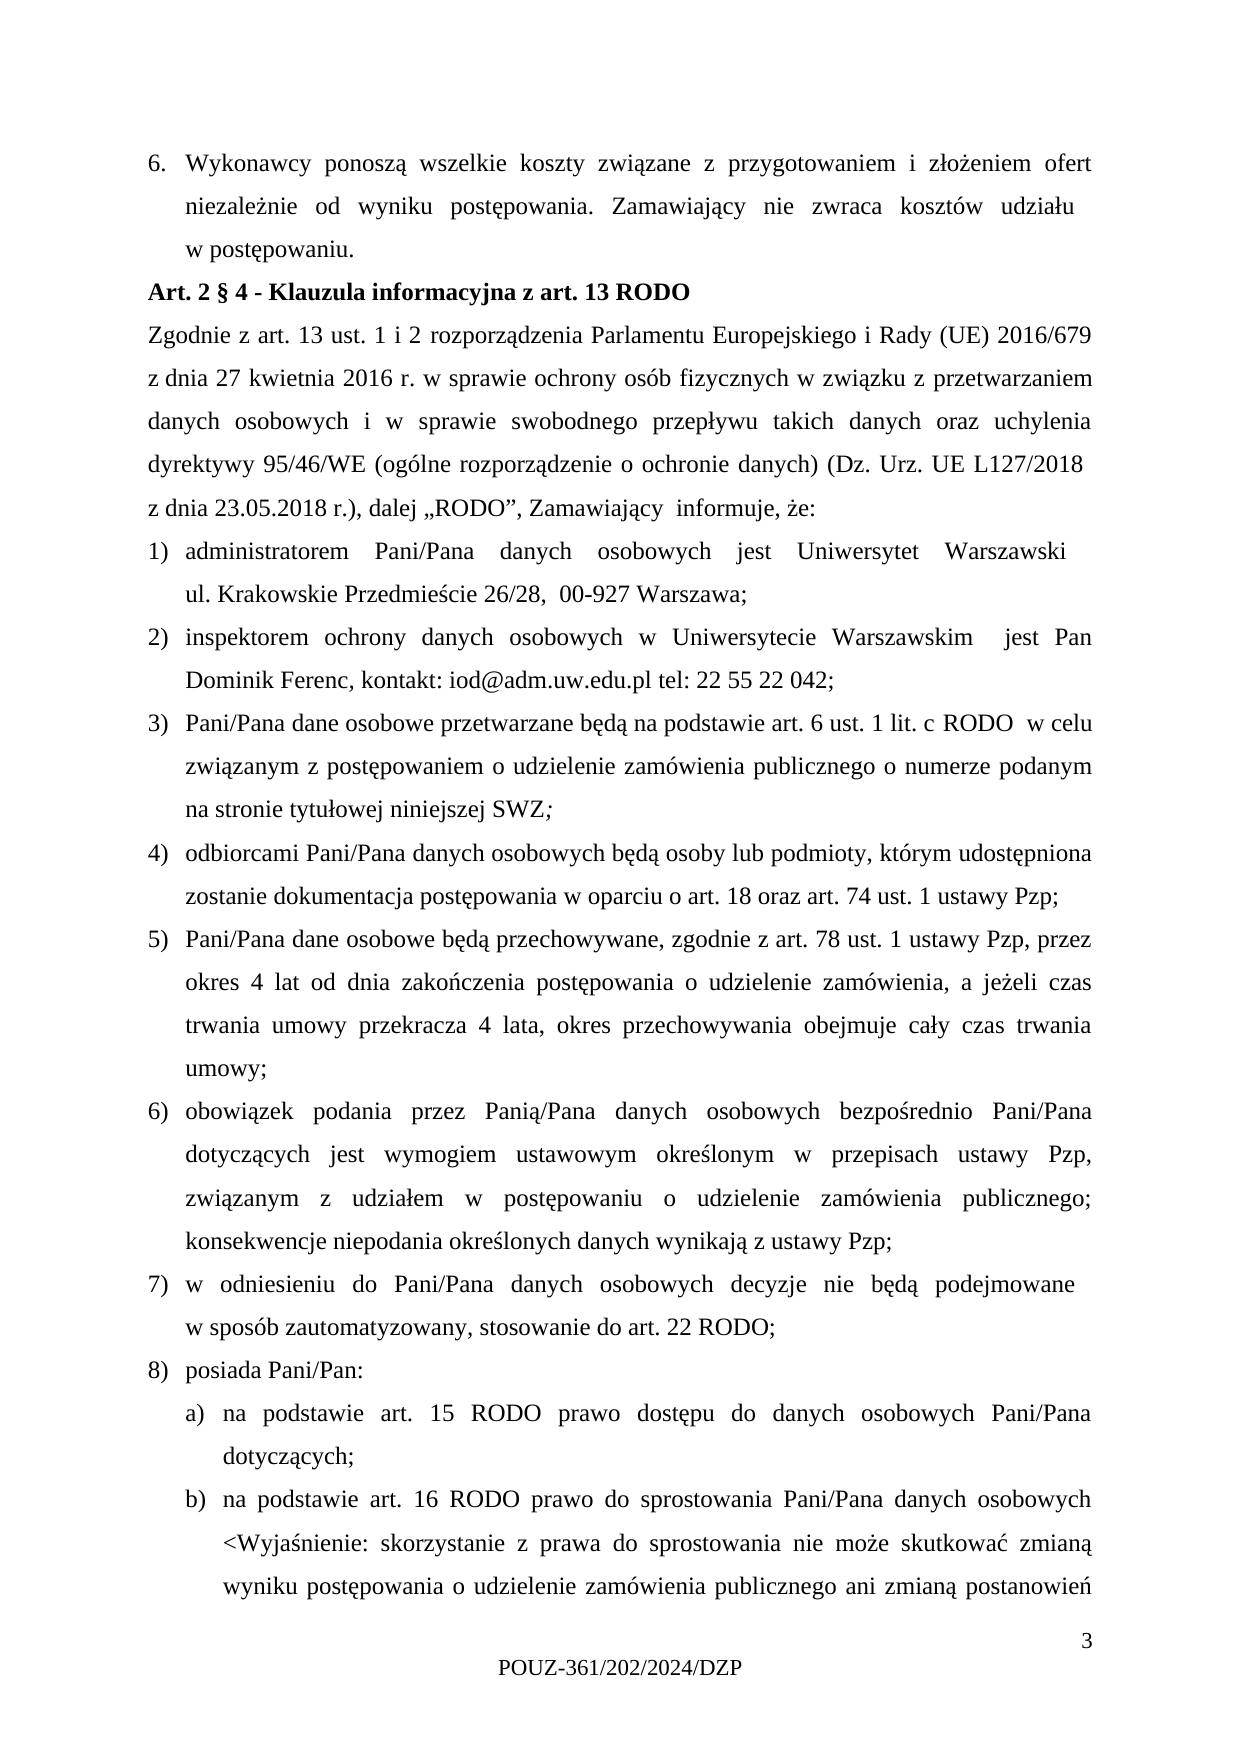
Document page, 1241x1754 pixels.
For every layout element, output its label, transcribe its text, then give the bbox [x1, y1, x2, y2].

list posiada Pani/Pan: [148, 1355, 1093, 1384]
text Zgodnie z art. 13 ust. 1 i 2 rozporządzenia Parlamentu Europejskiego i Rady (UE) 2016/679 z dnia 27 kwietnia 2016 r. w sprawie ochrony osób fizycznych w związku z przetwarzaniem danych osobowych i w sprawie swobodnego przepływu takich danych oraz uchylenia dyrektywy 95/46/WE (ogólne rozporządzenie o ochronie danych) (Dz. Urz. UE L127/2018 z dnia 23.05.2018 r.), dalej „RODO”, Zamawiający informuje, że: [148, 320, 1093, 521]
list Pani/Pana dane osobowe przetwarzane będą na podstawie art. 6 ust. 1 lit. c RODO w celu związanym z postępowaniem o udzielenie zamówienia publicznego o numerze podanym na stronie tytułowej niniejszej SWZ; [148, 708, 1093, 823]
list na podstawie art. 15 RODO prawo dostępu do danych osobowych Pani/Pana dotyczących; [185, 1398, 1093, 1470]
list Pani/Pana dane osobowe będą przechowywane, zgodnie z art. 78 ust. 1 ustawy Pzp, przez okres 4 lat od dnia zakończenia postępowania o udzielenie zamówienia, a jeżeli czas trwania umowy przekracza 4 lata, okres przechowywania obejmuje cały czas trwania umowy; [148, 924, 1093, 1082]
list odbiorcami Pani/Pana danych osobowych będą osoby lub podmioty, którym udostępniona zostanie dokumentacja postępowania w oparciu o art. 18 oraz art. 74 ust. 1 ustawy Pzp; [148, 838, 1093, 909]
text Art. 2 § 4 - Klauzula informacyjna z art. 13 RODO [148, 277, 1093, 306]
list w odniesieniu do Pani/Pana danych osobowych decyzje nie będą podejmowane w sposób zautomatyzowany, stosowanie do art. 22 RODO; [148, 1269, 1093, 1341]
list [185, 1484, 1093, 1599]
list inspektorem ochrony danych osobowych w Uniwersytecie Warszawskim jest Pan Dominik Ferenc, kontakt: iod@adm.uw.edu.pl tel: 22 55 22 042; [148, 622, 1093, 694]
list Wykonawcy ponoszą wszelkie koszty związane z przygotowaniem i złożeniem ofert niezależnie od wyniku postępowania. Zamawiający nie zwraca kosztów udziału w postępowaniu. [148, 148, 1093, 263]
list obowiązek podania przez Panią/Pana danych osobowych bezpośrednio Pani/Pana dotyczących jest wymogiem ustawowym określonym w przepisach ustawy Pzp, związanym z udziałem w postępowaniu o udzielenie zamówienia publicznego; konsekwencje niepodania określonych danych wynikają z ustawy Pzp; [148, 1096, 1093, 1254]
list administratorem Pani/Pana danych osobowych jest Uniwersytet Warszawski ul. Krakowskie Przedmieście 26/28, 00-927 Warszawa; [148, 536, 1093, 608]
